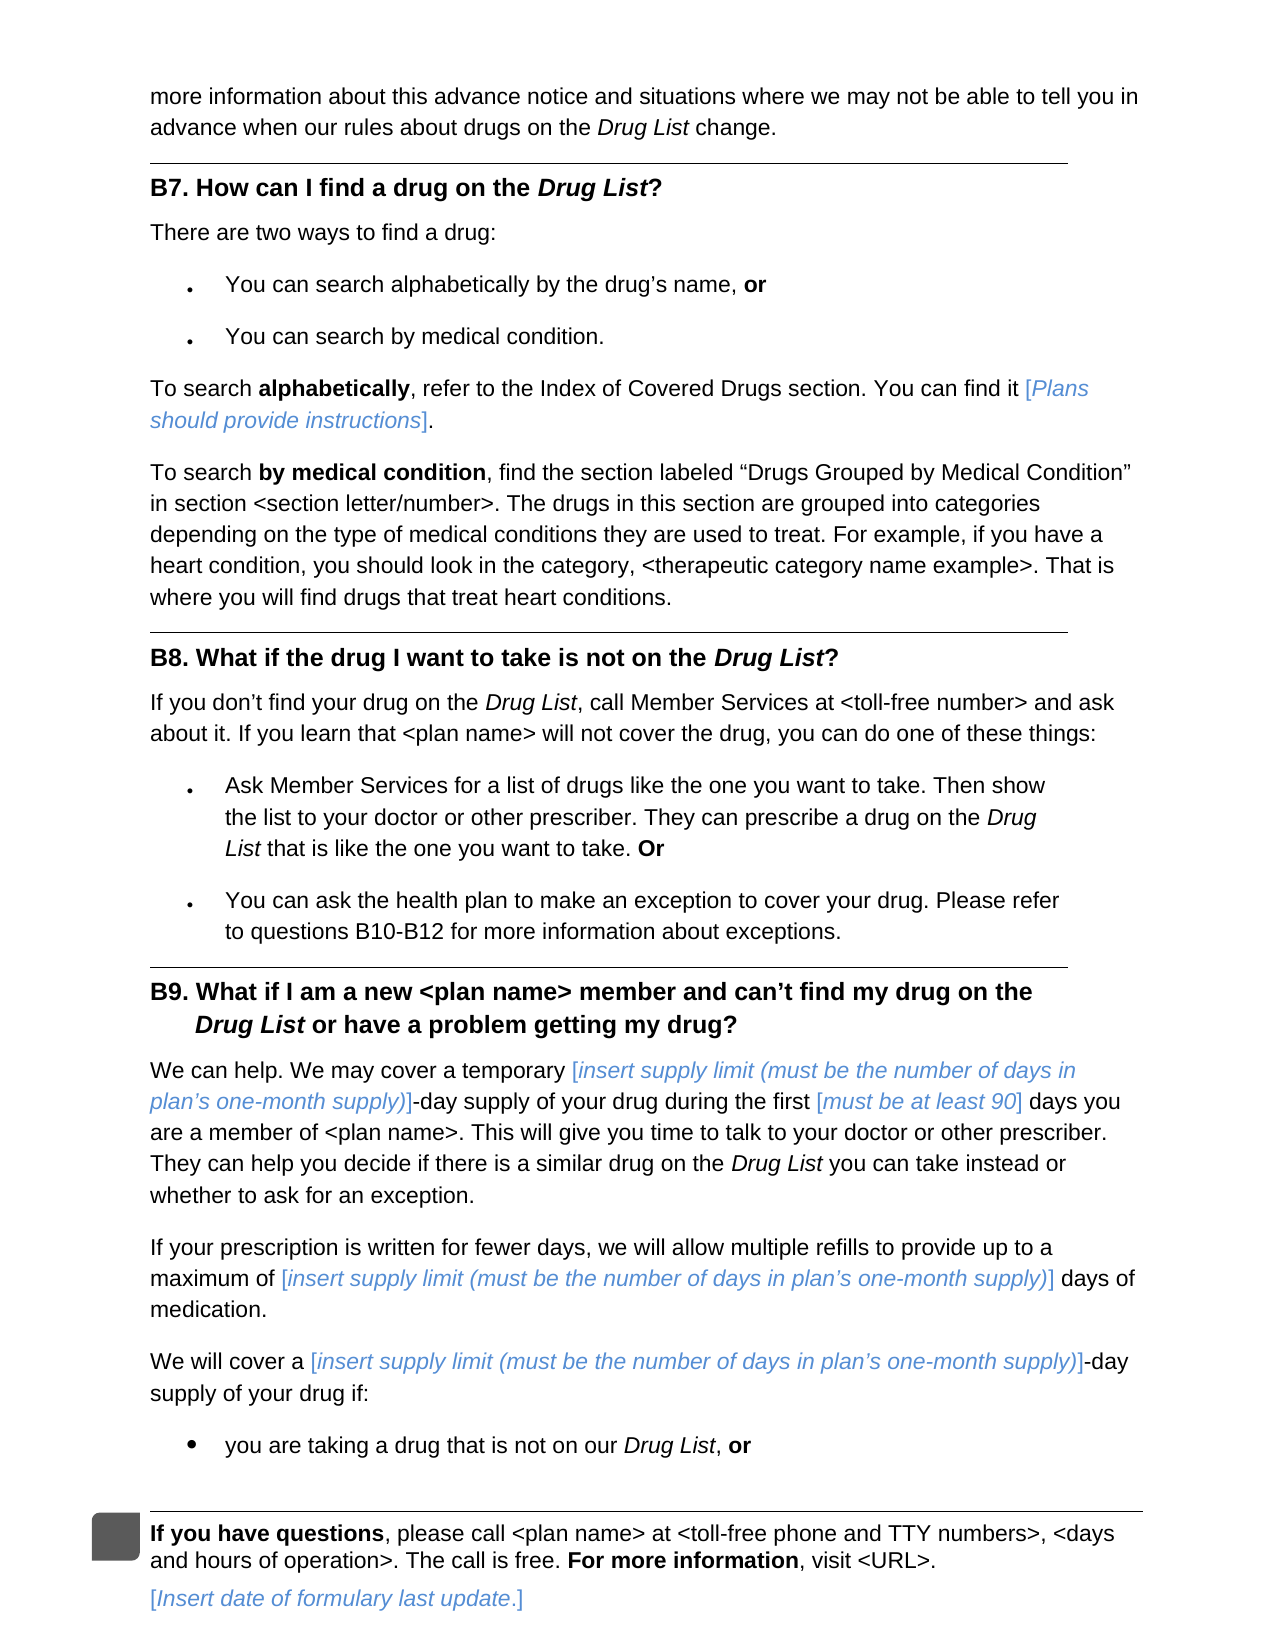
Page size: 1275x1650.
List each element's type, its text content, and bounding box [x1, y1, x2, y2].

list You can ask the health plan to make an exception to cover your drug. Please refer to questions B10-B12 for more information about exceptions. [187, 883, 1068, 946]
list you are taking a drug that is not on our Drug List, or [187, 1428, 1068, 1459]
text There are two ways to find a drug: [150, 216, 1143, 247]
subtitle B7. How can I find a drug on the Drug List? [150, 164, 1068, 203]
text To search alphabetically, refer to the Index of Covered Drugs section. You can find it [Plans should provide instructions]. [150, 372, 1143, 434]
text If your prescription is written for fewer days, we will allow multiple refills to provide up to a maximum of [insert supply limit (must be the number of days in plan’s one-month supply)] days of medication. [150, 1230, 1143, 1324]
subtitle B8. What if the drug I want to take is not on the Drug List? [150, 633, 1068, 673]
list You can search alphabetically by the drug’s name, or [187, 268, 1068, 299]
text We will cover a [insert supply limit (must be the number of days in plan’s one-month supply)]-day supply of your drug if: [150, 1345, 1143, 1407]
text We can help. We may cover a temporary [insert supply limit (must be the number of days in plan’s one-month supply)]-day supply of your drug during the first [must be at least 90] days you are a member of <plan name>. This will give you time to talk to your doctor or other prescriber. They can help you decide if there is a similar drug on the Drug List you can take instead or whether to ask for an exception. [150, 1053, 1143, 1209]
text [150, 79, 1143, 142]
list You can search by medical condition. [187, 320, 1068, 351]
text If you don’t find your drug on the Drug List, call Member Services at <toll-free number> and ask about it. If you learn that <plan name> will not cover the drug, you can do one of these things: [150, 685, 1143, 748]
list Ask Member Services for a list of drugs like the one you want to take. Then show the list to your doctor or other prescriber. They can prescribe a drug on the Drug List that is like the one you want to take. Or [187, 769, 1068, 862]
subtitle B9. What if I am a new <plan name> member and can’t find my drug on the Drug List or have a problem getting my drug? [150, 968, 1068, 1041]
text To search by medical condition, find the section labeled “Drugs Grouped by Medical Condition” in section <section letter/number>. The drugs in this section are grouped into categories depending on the type of medical conditions they are used to treat. For example, if you have a heart condition, you should look in the category, <therapeutic category name example>. That is where you will find drugs that treat heart conditions. [150, 455, 1143, 611]
